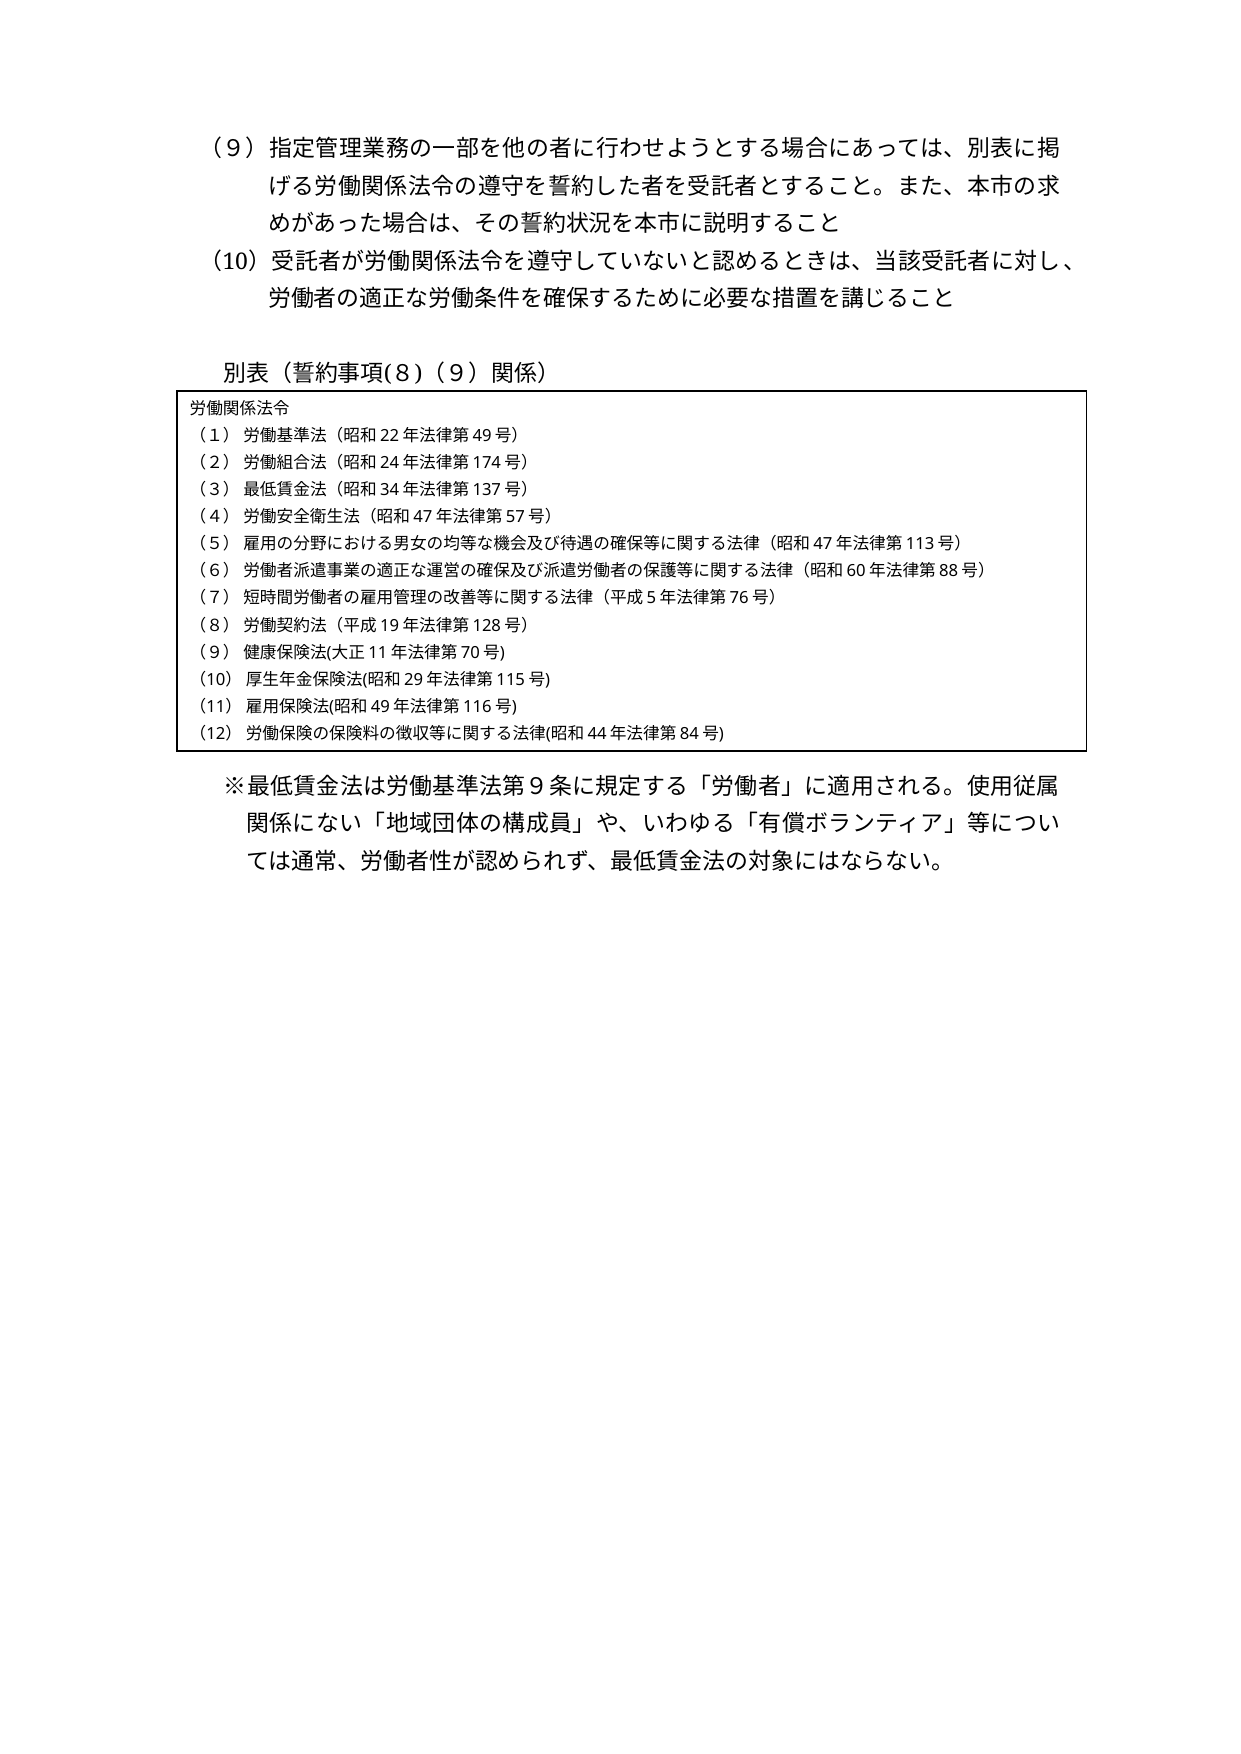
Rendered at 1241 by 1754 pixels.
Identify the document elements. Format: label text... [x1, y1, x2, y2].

text （10）受託者が労働関係法令を遵守していないと認めるときは、当該受託者に対し、労働者の適正な労働条件を確保するために必要な措置を講じること [199, 240, 1063, 315]
text 別表（誓約事項(８)（９）関係） [177, 353, 1063, 390]
text （９）指定管理業務の一部を他の者に行わせようとする場合にあっては、別表に掲げる労働関係法令の遵守を誓約した者を受託者とすること。また、本市の求めがあった場合は、その誓約状況を本市に説明すること [199, 128, 1063, 240]
text ※最低賃金法は労働基準法第９条に規定する「労働者」に適用される。使用従属関係にない「地域団体の構成員」や、いわゆる「有償ボランティア」等については通常、労働者性が認められず、最低賃金法の対象にはならない。 [177, 765, 1063, 878]
